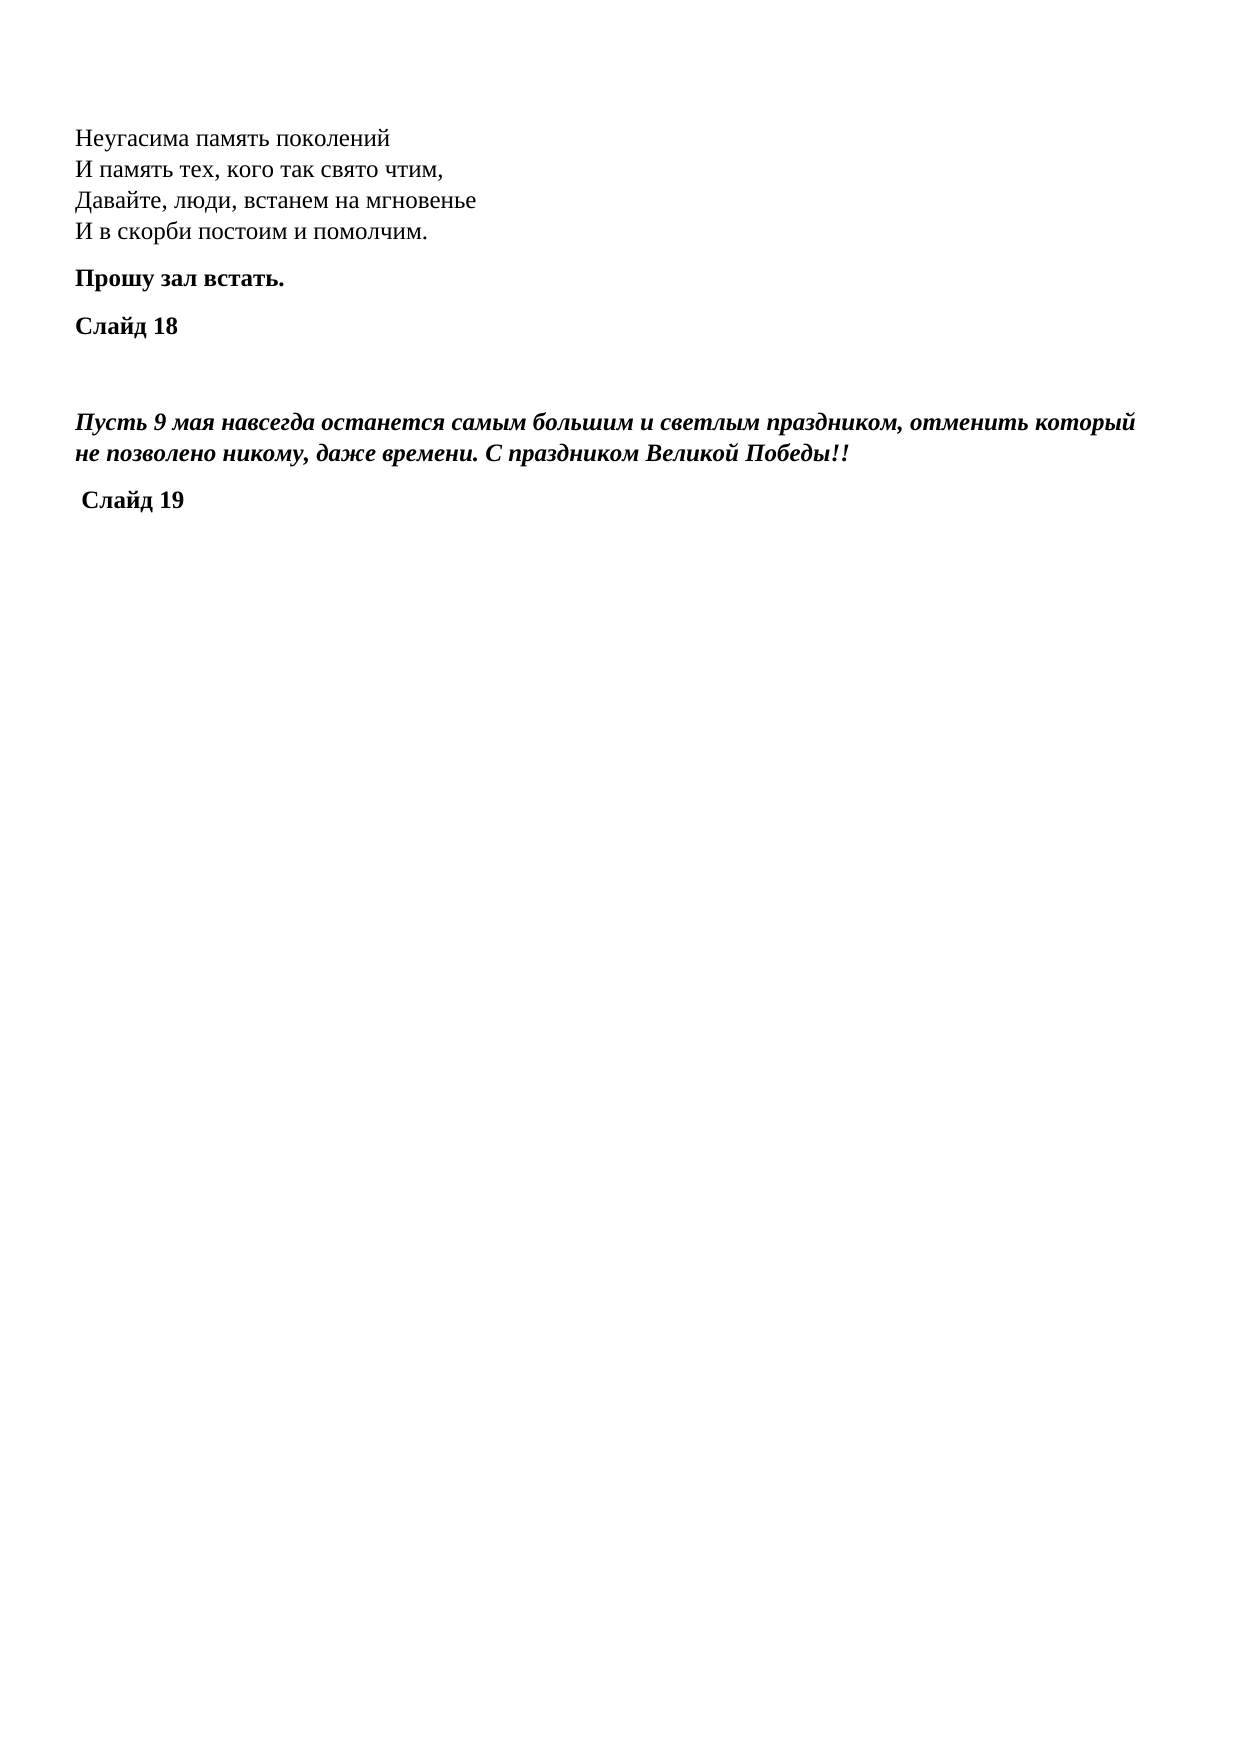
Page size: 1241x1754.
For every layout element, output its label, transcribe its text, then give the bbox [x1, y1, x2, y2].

text Прошу зал встать. [75, 263, 1165, 292]
text Слайд 19 [75, 485, 1165, 514]
text Слайд 18 [75, 311, 1165, 340]
text Неугасима память поколений И память тех, кого так свято чтим, Давайте, люди, встанем на мгновенье И в скорби постоим и помолчим. [75, 123, 1165, 244]
text Пусть 9 мая навсегда останется самым большим и светлым праздником, отменить который не позволено никому, даже времени. С праздником Великой Победы!! [75, 407, 1165, 466]
